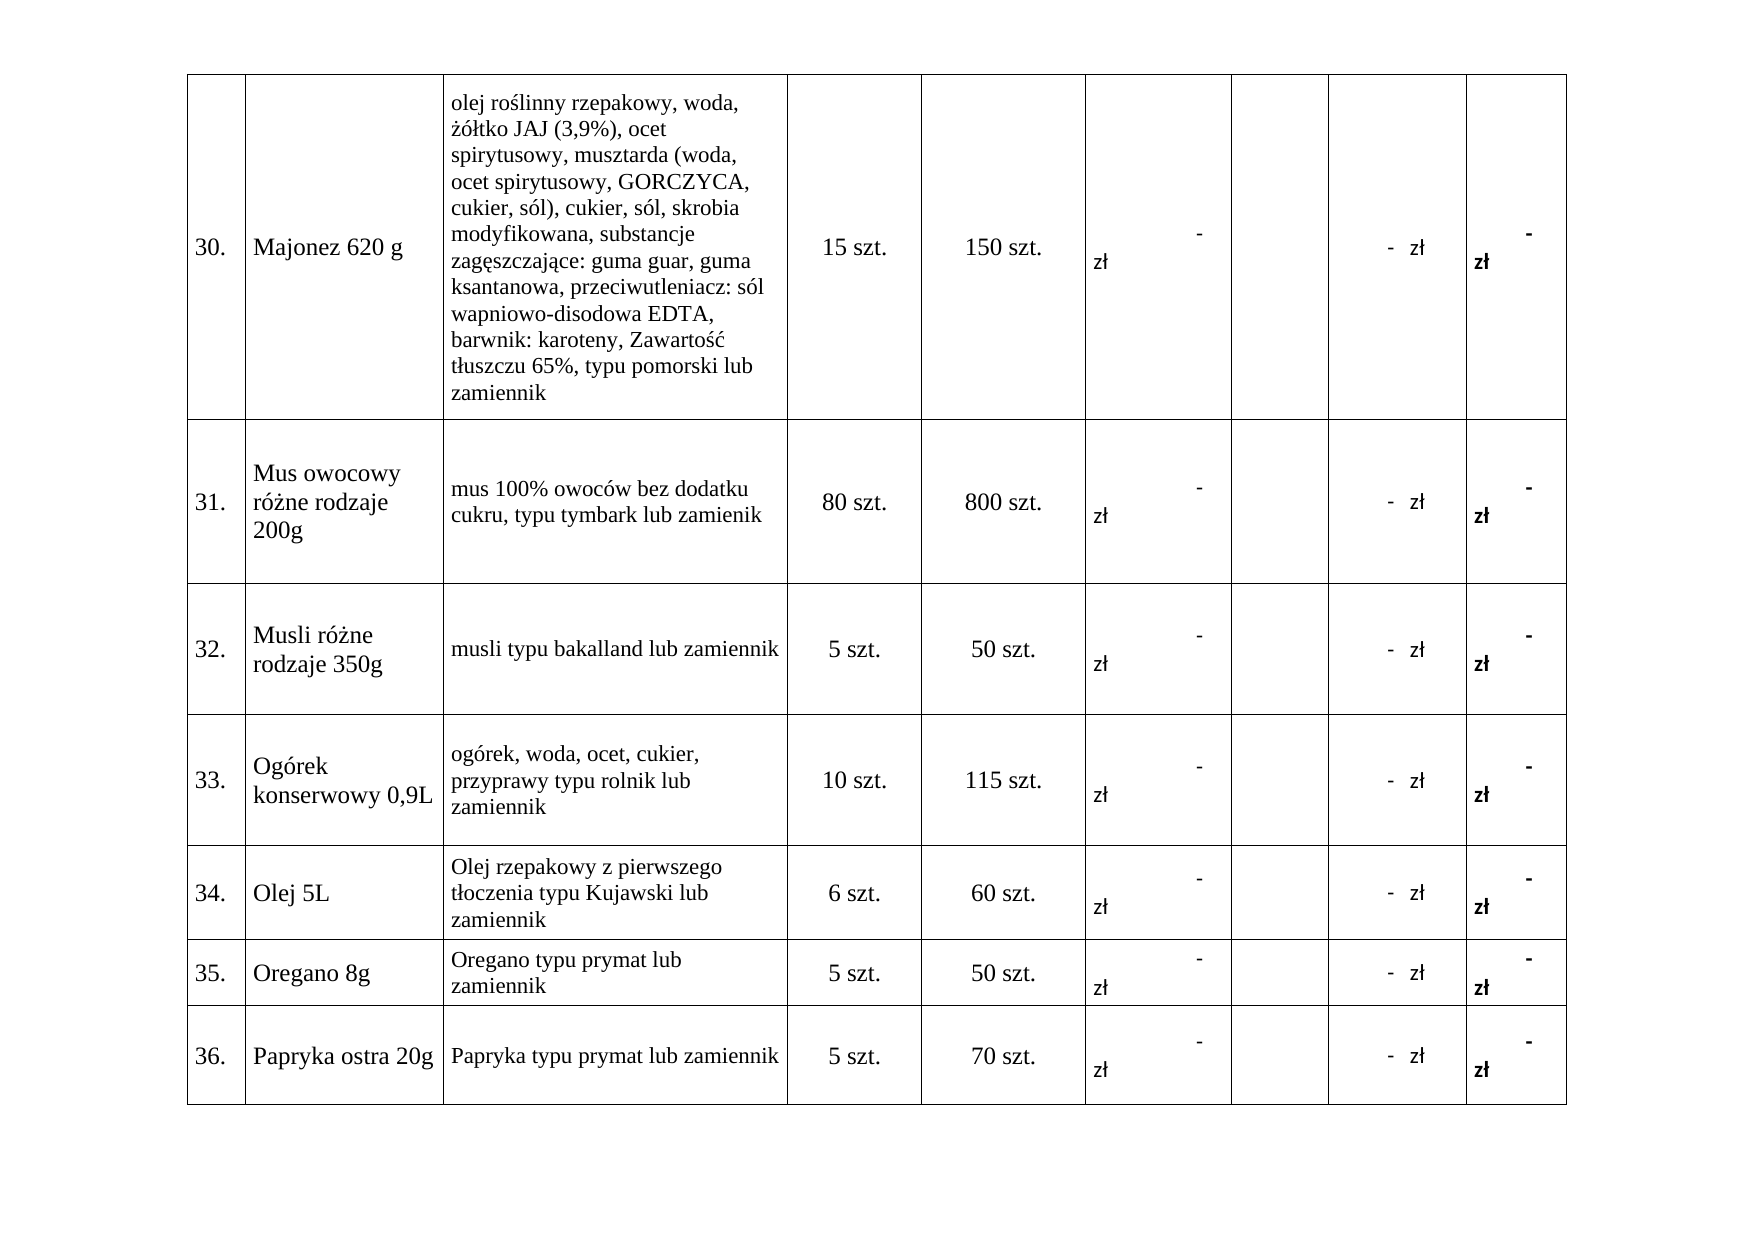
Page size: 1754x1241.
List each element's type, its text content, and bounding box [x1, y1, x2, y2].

table_cell olej roślinny rzepakowy, woda, żółtko JAJ (3,9%), ocet spirytusowy, musztarda (woda, ocet spirytusowy, GORCZYCA, cukier, sól), cukier, sól, skrobia modyfikowana, substancje zagęszczające: guma guar, guma ksantanowa, przeciwutleniacz: sól wapniowo-disodowa EDTA, barwnik: karoteny, Zawartość tłuszczu 65%, typu pomorski lub zamiennik [444, 75, 787, 419]
table_cell 5 szt. [788, 1006, 921, 1104]
table_cell - zł [1467, 846, 1566, 939]
table_cell - zł [1467, 584, 1566, 714]
table_cell - zł [1329, 75, 1466, 419]
table_cell Musli różne rodzaje 350g [246, 584, 443, 714]
table_cell - zł [1086, 940, 1231, 1005]
table_cell - zł [1086, 715, 1231, 845]
table_cell [1232, 420, 1328, 583]
table_cell 32. [188, 584, 245, 714]
table_cell 800 szt. [922, 420, 1085, 583]
table_cell - zł [1086, 75, 1231, 419]
table_cell - zł [1329, 1006, 1466, 1104]
table_cell Majonez 620 g [246, 75, 443, 419]
table_cell - zł [1467, 1006, 1566, 1104]
table_cell - zł [1329, 940, 1466, 1005]
table_cell - zł [1467, 75, 1566, 419]
table_cell - zł [1329, 584, 1466, 714]
table_cell [1232, 940, 1328, 1005]
table_cell Oregano 8g [246, 940, 443, 1005]
table_cell - zł [1329, 420, 1466, 583]
table_cell - zł [1086, 846, 1231, 939]
table_cell 30. [188, 75, 245, 419]
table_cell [444, 1006, 787, 1104]
table_cell [1232, 584, 1328, 714]
table_cell - zł [1467, 940, 1566, 1005]
table_cell 80 szt. [788, 420, 921, 583]
table_cell ogórek, woda, ocet, cukier, przyprawy typu rolnik lub zamiennik [444, 715, 787, 845]
table_cell 60 szt. [922, 846, 1085, 939]
table_cell 36. [188, 1006, 245, 1104]
table_cell Olej 5L [246, 846, 443, 939]
table_cell 31. [188, 420, 245, 583]
table_cell 34. [188, 846, 245, 939]
table_cell 6 szt. [788, 846, 921, 939]
table_cell 10 szt. [788, 715, 921, 845]
table_cell 35. [188, 940, 245, 1005]
table_cell 70 szt. [922, 1006, 1085, 1104]
table_cell [1232, 75, 1328, 419]
table_cell - zł [1467, 420, 1566, 583]
table_cell Papryka ostra 20g [246, 1006, 443, 1104]
table_cell Mus owocowy różne rodzaje 200g [246, 420, 443, 583]
table_cell - zł [1086, 420, 1231, 583]
table_cell 50 szt. [922, 940, 1085, 1005]
table_cell - zł [1329, 846, 1466, 939]
table_cell 5 szt. [788, 584, 921, 714]
table_cell [1232, 715, 1328, 845]
table_cell Olej rzepakowy z pierwszego tłoczenia typu Kujawski lub zamiennik [444, 846, 787, 939]
table_cell 150 szt. [922, 75, 1085, 419]
table_cell Ogórek konserwowy 0,9L [246, 715, 443, 845]
table_cell - zł [1086, 584, 1231, 714]
table_cell - zł [1086, 1006, 1231, 1104]
table_cell Oregano typu prymat lub zamiennik [444, 940, 787, 1005]
table_cell [1232, 846, 1328, 939]
table_cell musli typu bakalland lub zamiennik [444, 584, 787, 714]
table_cell [1232, 1006, 1328, 1104]
table_cell 5 szt. [788, 940, 921, 1005]
table_cell 33. [188, 715, 245, 845]
table_cell 115 szt. [922, 715, 1085, 845]
table_cell mus 100% owoców bez dodatku cukru, typu tymbark lub zamienik [444, 420, 787, 583]
table_cell 50 szt. [922, 584, 1085, 714]
table_cell - zł [1329, 715, 1466, 845]
table_cell - zł [1467, 715, 1566, 845]
table_cell 15 szt. [788, 75, 921, 419]
